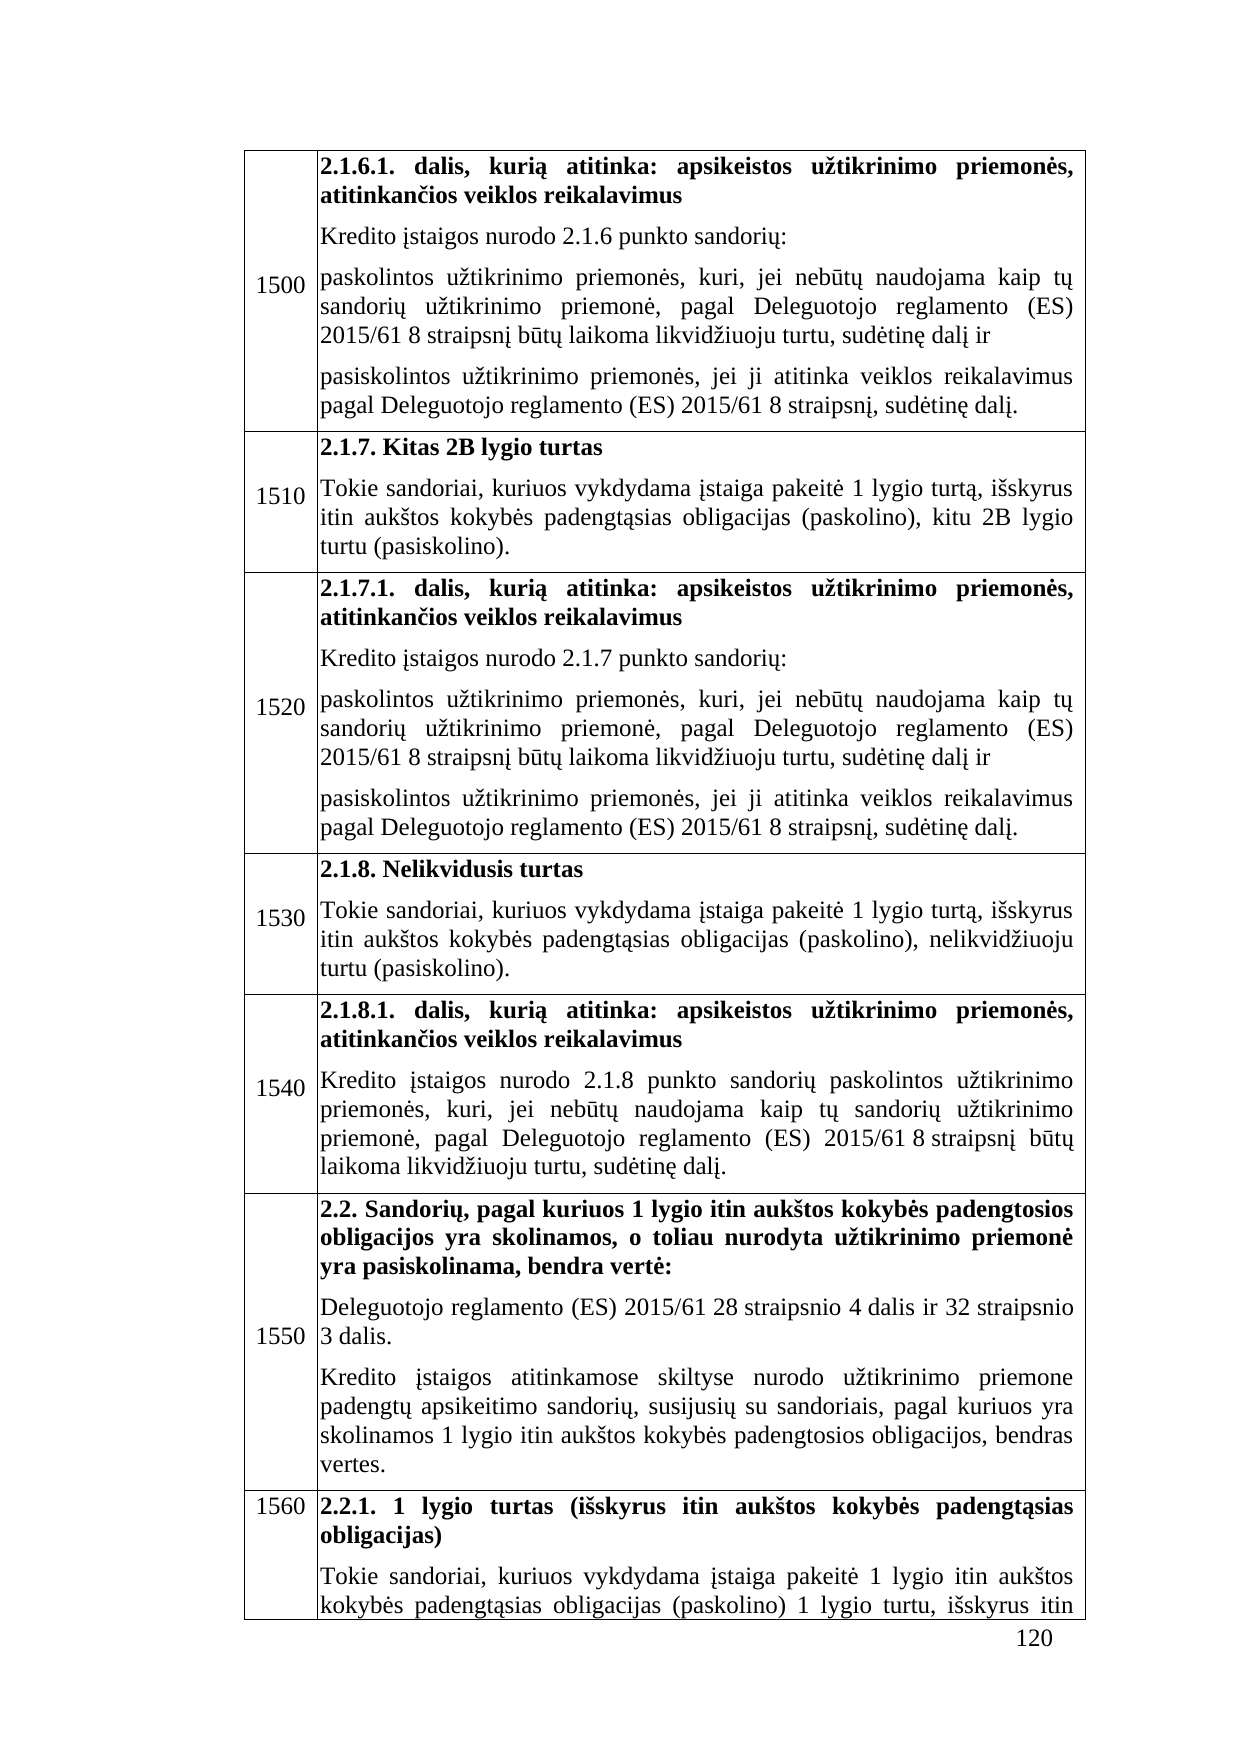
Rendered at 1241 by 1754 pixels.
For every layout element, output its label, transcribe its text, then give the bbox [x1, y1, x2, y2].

table_cell 1540 [245, 995, 317, 1193]
table_cell 1500 [245, 151, 317, 431]
table_cell 2.2. Sandorių, pagal kuriuos 1 lygio itin aukštos kokybės padengtosios obligacijos yra skolinamos, o toliau nurodyta užtikrinimo priemonė yra pasiskolinama, bendra vertė: Deleguotojo reglamento (ES) 2015/61 28 straipsnio 4 dalis ir 32 straipsnio 3 dalis. Kredito įstaigos atitinkamose skiltyse nurodo užtikrinimo priemone padengtų apsikeitimo sandorių, susijusių su sandoriais, pagal kuriuos yra skolinamos 1 lygio itin aukštos kokybės padengtosios obligacijos, bendras vertes. [318, 1194, 1085, 1490]
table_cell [318, 1491, 1085, 1618]
table_cell 2.1.8. Nelikvidusis turtas Tokie sandoriai, kuriuos vykdydama įstaiga pakeitė 1 lygio turtą, išskyrus itin aukštos kokybės padengtąsias obligacijas (paskolino), nelikvidžiuoju turtu (pasiskolino). [318, 854, 1085, 994]
table_cell 2.1.7. Kitas 2B lygio turtas Tokie sandoriai, kuriuos vykdydama įstaiga pakeitė 1 lygio turtą, išskyrus itin aukštos kokybės padengtąsias obligacijas (paskolino), kitu 2B lygio turtu (pasiskolino). [318, 432, 1085, 572]
table_cell 1530 [245, 854, 317, 994]
table_cell 1510 [245, 432, 317, 572]
table_cell 1560 [245, 1491, 317, 1618]
table_cell 1520 [245, 573, 317, 853]
table_cell 2.1.6.1. dalis, kurią atitinka: apsikeistos užtikrinimo priemonės, atitinkančios veiklos reikalavimus Kredito įstaigos nurodo 2.1.6 punkto sandorių: paskolintos užtikrinimo priemonės, kuri, jei nebūtų naudojama kaip tų sandorių užtikrinimo priemonė, pagal Deleguotojo reglamento (ES) 2015/61 8 straipsnį būtų laikoma likvidžiuoju turtu, sudėtinę dalį ir pasiskolintos užtikrinimo priemonės, jei ji atitinka veiklos reikalavimus pagal Deleguotojo reglamento (ES) 2015/61 8 straipsnį, sudėtinę dalį. [318, 151, 1085, 431]
table_cell 2.1.7.1. dalis, kurią atitinka: apsikeistos užtikrinimo priemonės, atitinkančios veiklos reikalavimus Kredito įstaigos nurodo 2.1.7 punkto sandorių: paskolintos užtikrinimo priemonės, kuri, jei nebūtų naudojama kaip tų sandorių užtikrinimo priemonė, pagal Deleguotojo reglamento (ES) 2015/61 8 straipsnį būtų laikoma likvidžiuoju turtu, sudėtinę dalį ir pasiskolintos užtikrinimo priemonės, jei ji atitinka veiklos reikalavimus pagal Deleguotojo reglamento (ES) 2015/61 8 straipsnį, sudėtinę dalį. [318, 573, 1085, 853]
table_cell 1550 [245, 1194, 317, 1490]
table_cell 2.1.8.1. dalis, kurią atitinka: apsikeistos užtikrinimo priemonės, atitinkančios veiklos reikalavimus Kredito įstaigos nurodo 2.1.8 punkto sandorių paskolintos užtikrinimo priemonės, kuri, jei nebūtų naudojama kaip tų sandorių užtikrinimo priemonė, pagal Deleguotojo reglamento (ES) 2015/61 8 straipsnį būtų laikoma likvidžiuoju turtu, sudėtinę dalį. [318, 995, 1085, 1193]
